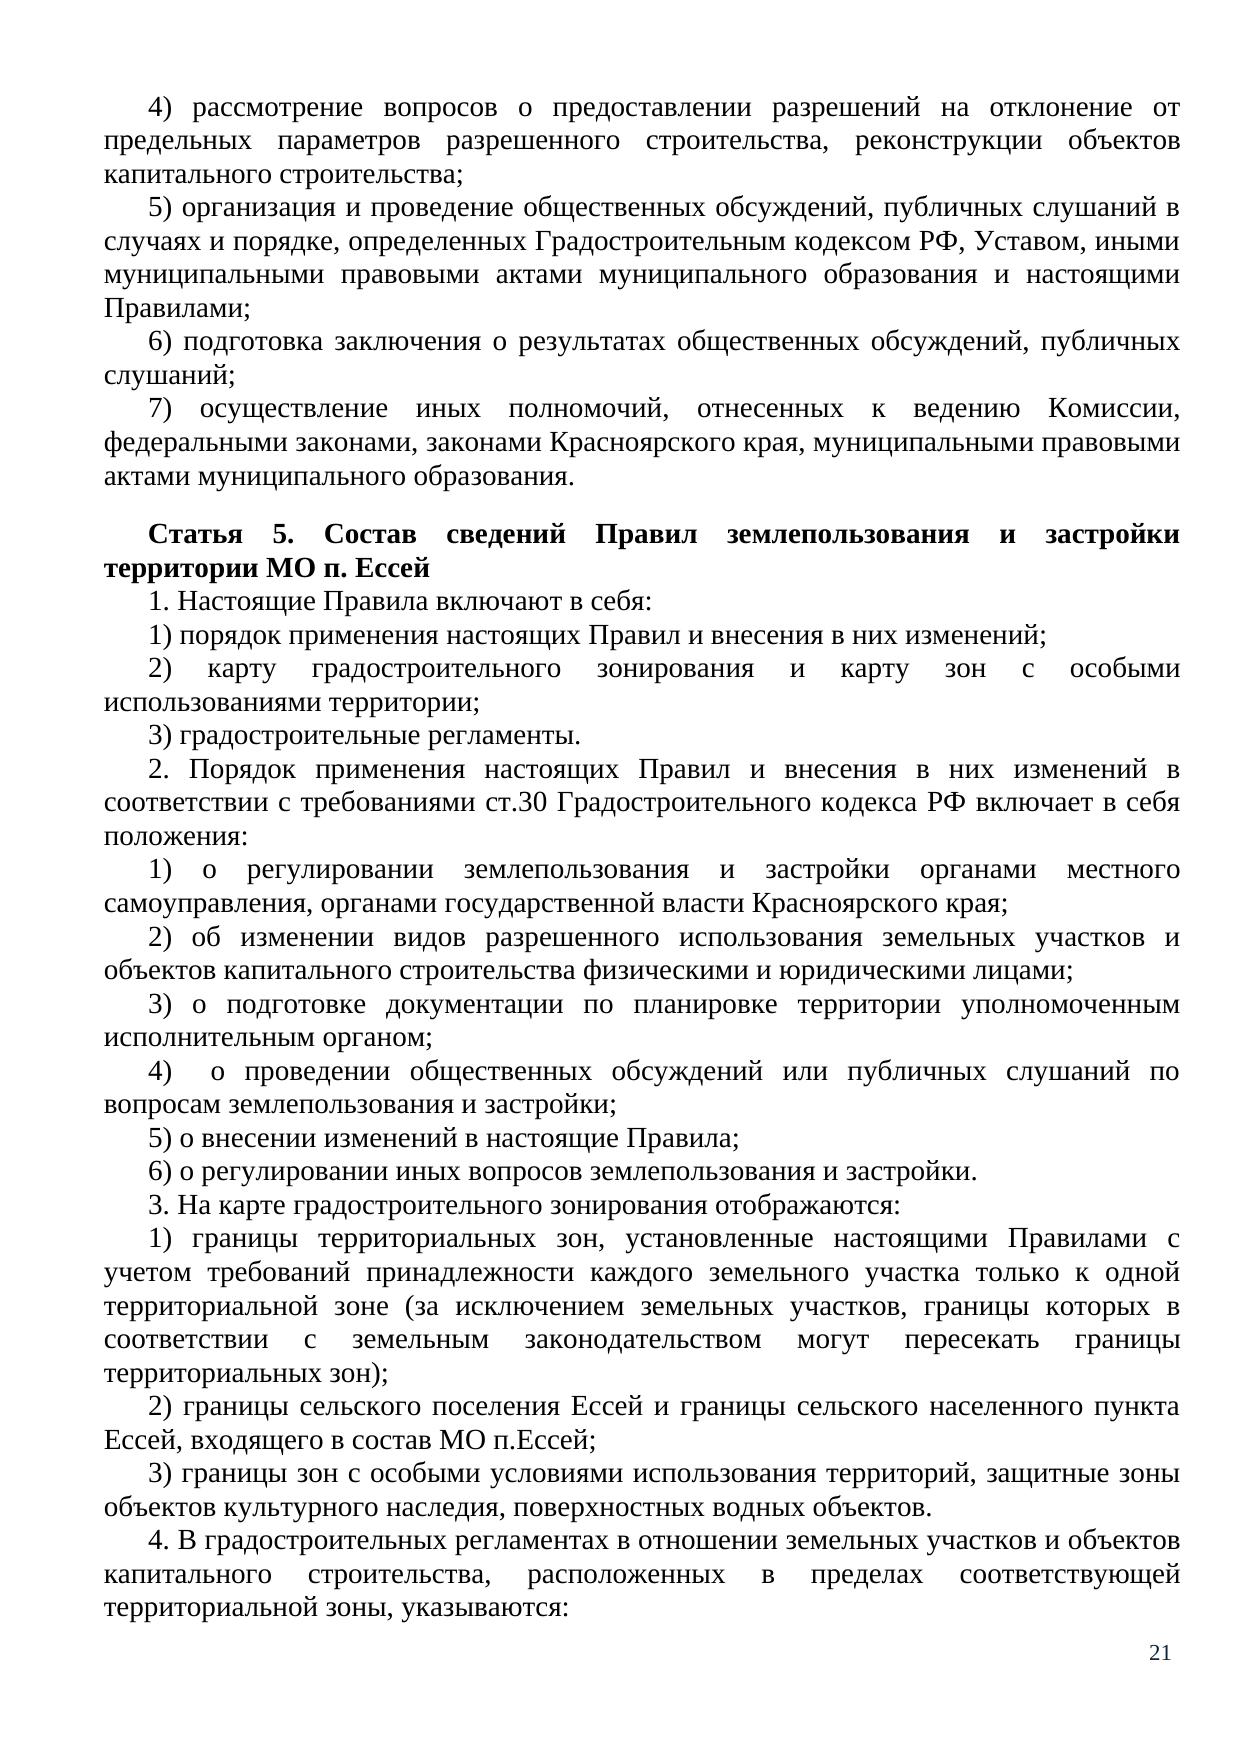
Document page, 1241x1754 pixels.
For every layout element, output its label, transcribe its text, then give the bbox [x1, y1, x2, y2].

text 1. Настоящие Правила включают в себя: [103, 583, 1181, 617]
text 3) о подготовке документации по планировке территории уполномоченным исполнительным органом; [103, 986, 1181, 1053]
text 2) об изменении видов разрешенного использования земельных участков и объектов капитального строительства физическими и юридическими лицами; [103, 919, 1181, 986]
text Статья 5. Состав сведений Правил землепользования и застройки территории МО п. Ессей [103, 516, 1181, 583]
text 4) рассмотрение вопросов о предоставлении разрешений на отклонение от предельных параметров разрешенного строительства, реконструкции объектов капитального строительства; [103, 89, 1181, 189]
text 6) подготовка заключения о результатах общественных обсуждений, публичных слушаний; [103, 323, 1181, 391]
text 3) границы зон с особыми условиями использования территорий, защитные зоны объектов культурного наследия, поверхностных водных объектов. [103, 1455, 1181, 1522]
text 3. На карте градостроительного зонирования отображаются: [103, 1187, 1181, 1221]
text 6) о регулировании иных вопросов землепользования и застройки. [103, 1153, 1181, 1187]
text 1) порядок применения настоящих Правил и внесения в них изменений; [103, 617, 1181, 650]
text 5) о внесении изменений в настоящие Правила; [103, 1120, 1181, 1153]
text 5) организация и проведение общественных обсуждений, публичных слушаний в случаях и порядке, определенных Градостроительным кодексом РФ, Уставом, иными муниципальными правовыми актами муниципального образования и настоящими Правилами; [103, 189, 1181, 323]
text 4) о проведении общественных обсуждений или публичных слушаний по вопросам землепользования и застройки; [103, 1053, 1181, 1120]
text 2. Порядок применения настоящих Правил и внесения в них изменений в соответствии с требованиями ст.30 Градостроительного кодекса РФ включает в себя положения: [103, 751, 1181, 852]
text 4. В градостроительных регламентах в отношении земельных участков и объектов капитального строительства, расположенных в пределах соответствующей территориальной зоны, указываются: [103, 1522, 1181, 1623]
text 1) о регулировании землепользования и застройки органами местного самоуправления, органами государственной власти Красноярского края; [103, 852, 1181, 919]
text 1) границы территориальных зон, установленные настоящими Правилами с учетом требований принадлежности каждого земельного участка только к одной территориальной зоне (за исключением земельных участков, границы которых в соответствии с земельным законодательством могут пересекать границы территориальных зон); [103, 1221, 1181, 1388]
text 2) границы сельского поселения Ессей и границы сельского населенного пункта Ессей, входящего в состав МО п.Ессей; [103, 1388, 1181, 1455]
text 2) карту градостроительного зонирования и карту зон с особыми использованиями территории; [103, 650, 1181, 717]
text 7) осуществление иных полномочий, отнесенных к ведению Комиссии, федеральными законами, законами Красноярского края, муниципальными правовыми актами муниципального образования. [103, 391, 1181, 491]
text 3) градостроительные регламенты. [103, 717, 1181, 751]
